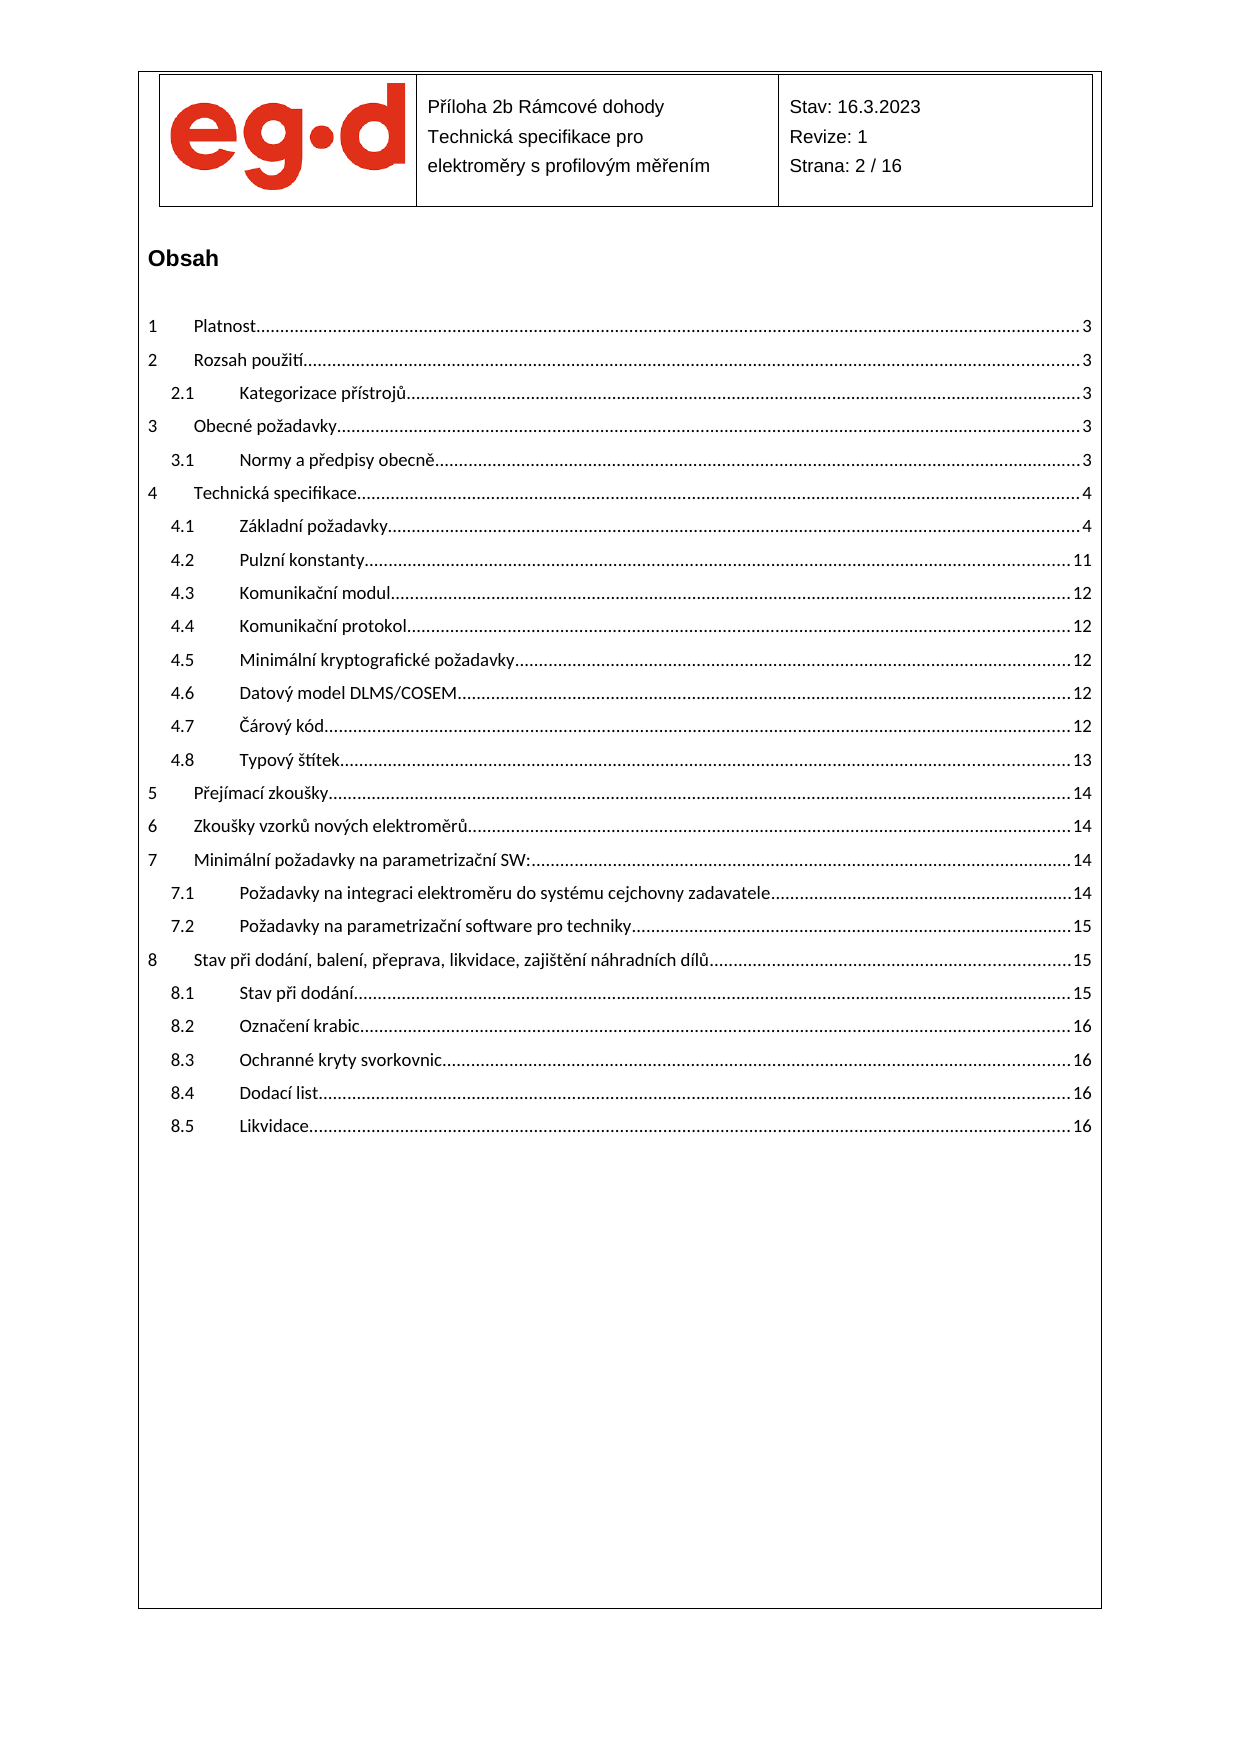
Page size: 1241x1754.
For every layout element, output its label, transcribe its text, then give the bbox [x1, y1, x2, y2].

text 4.8 Typový štítek 13 [171, 748, 1093, 771]
text 4.1 Základní požadavky 4 [171, 515, 1093, 538]
text Obsah [148, 245, 1093, 272]
text 2.1 Kategorizace přístrojů 3 [171, 381, 1093, 404]
text 5 Přejímací zkoušky 14 [148, 781, 1093, 804]
picture [170, 83, 406, 190]
text 7 Minimální požadavky na parametrizační SW: 14 [148, 848, 1093, 871]
text 6 Zkoušky vzorků nových elektroměrů 14 [148, 815, 1093, 838]
text 4 Technická specifikace 4 [148, 481, 1093, 504]
text 7.1 Požadavky na integraci elektroměru do systému cejchovny zadavatele 14 [171, 881, 1093, 904]
text 4.5 Minimální kryptografické požadavky 12 [171, 648, 1093, 671]
text 8.3 Ochranné kryty svorkovnic 16 [171, 1048, 1093, 1071]
text 8.2 Označení krabic 16 [171, 1015, 1093, 1038]
text 2 Rozsah použití 3 [148, 348, 1093, 371]
text 8.4 Dodací list 16 [171, 1081, 1093, 1104]
text 4.3 Komunikační modul 12 [171, 581, 1093, 604]
text 3 Obecné požadavky 3 [148, 415, 1093, 438]
text 1 Platnost 3 [148, 315, 1093, 338]
text 4.4 Komunikační protokol 12 [171, 615, 1093, 638]
text 8.1 Stav při dodání 15 [171, 981, 1093, 1004]
text 4.2 Pulzní konstanty 11 [171, 548, 1093, 571]
text 8.5 Likvidace 16 [171, 1115, 1093, 1138]
text 3.1 Normy a předpisy obecně 3 [171, 448, 1093, 471]
text 8 Stav při dodání, balení, přeprava, likvidace, zajištění náhradních dílů 15 [148, 948, 1093, 971]
text 4.7 Čárový kód 12 [171, 715, 1093, 738]
text 4.6 Datový model DLMS/COSEM 12 [171, 681, 1093, 704]
text 7.2 Požadavky na parametrizační software pro techniky 15 [171, 915, 1093, 938]
